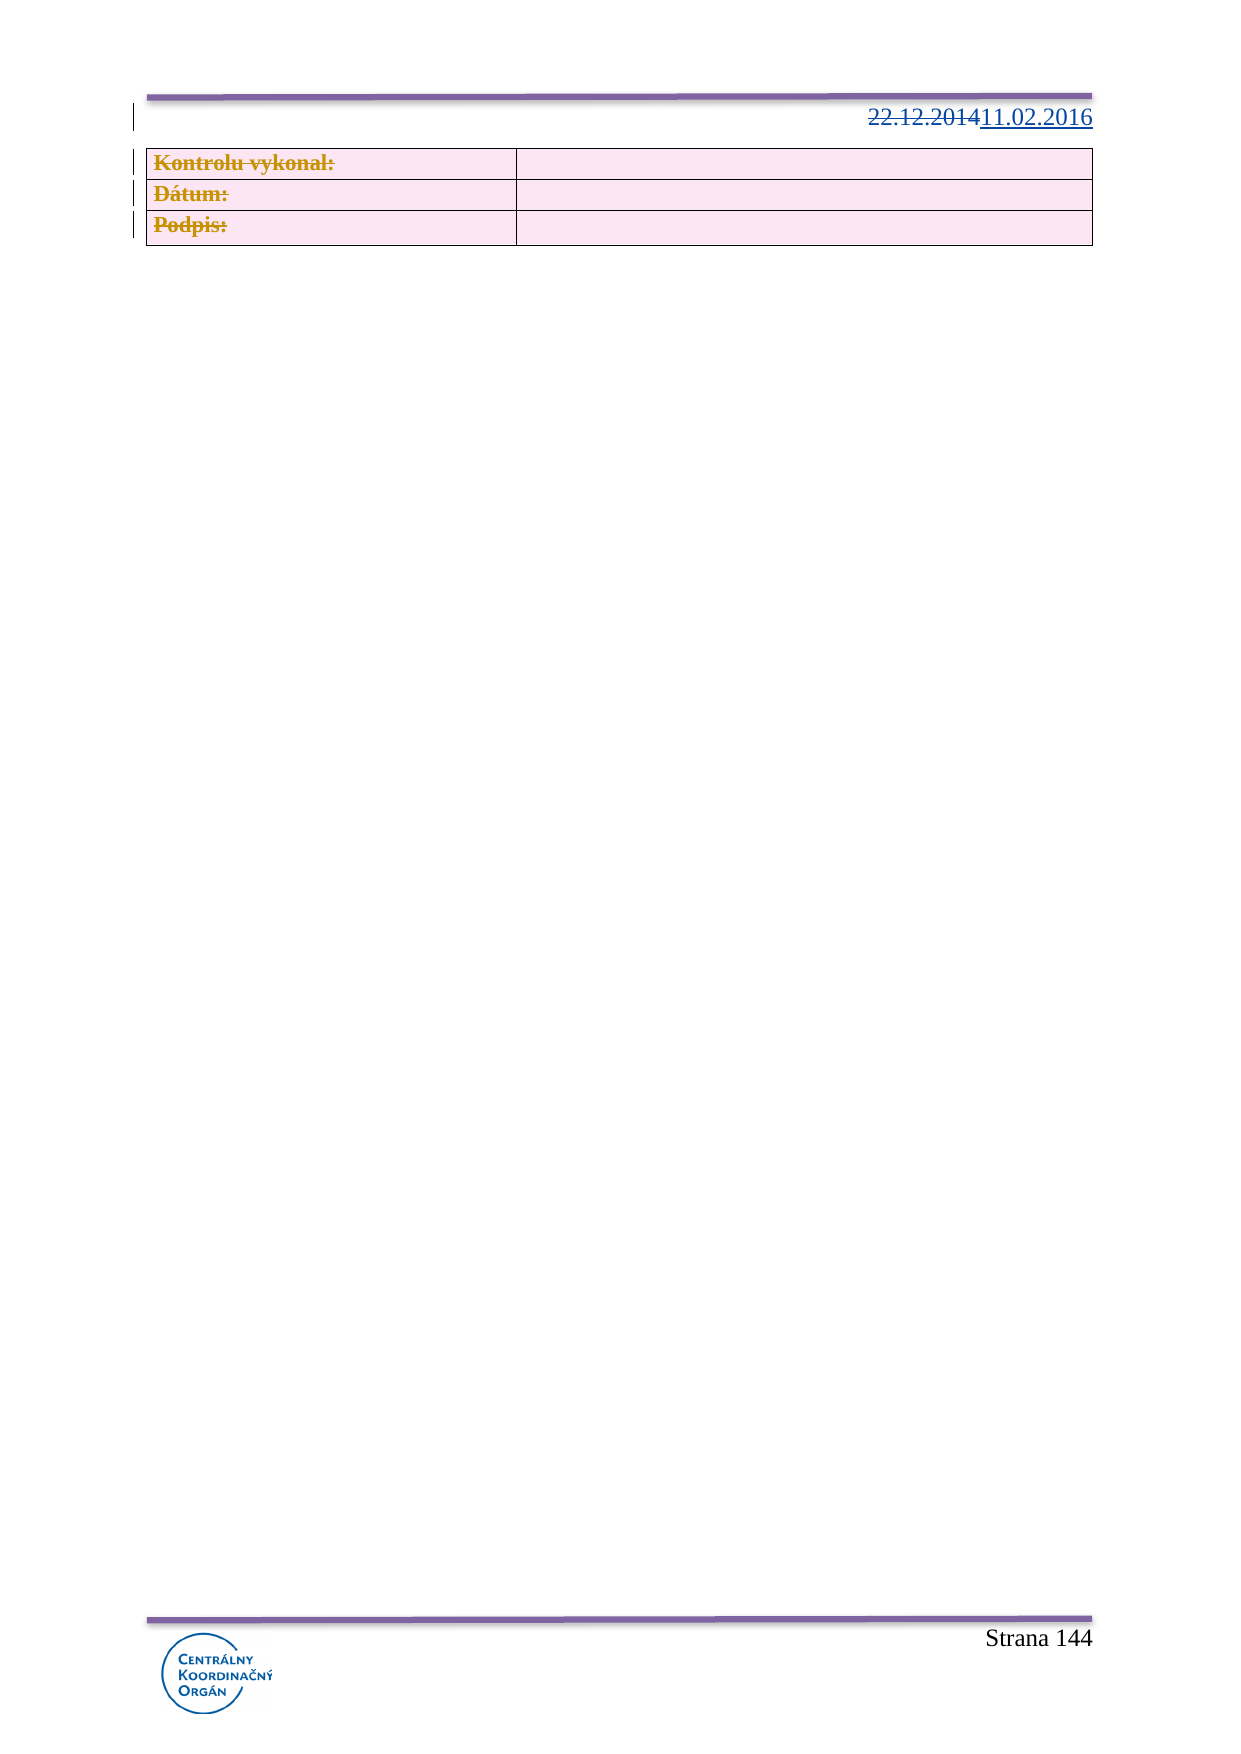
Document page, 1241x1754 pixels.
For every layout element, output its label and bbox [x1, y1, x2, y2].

picture [159, 1631, 272, 1713]
